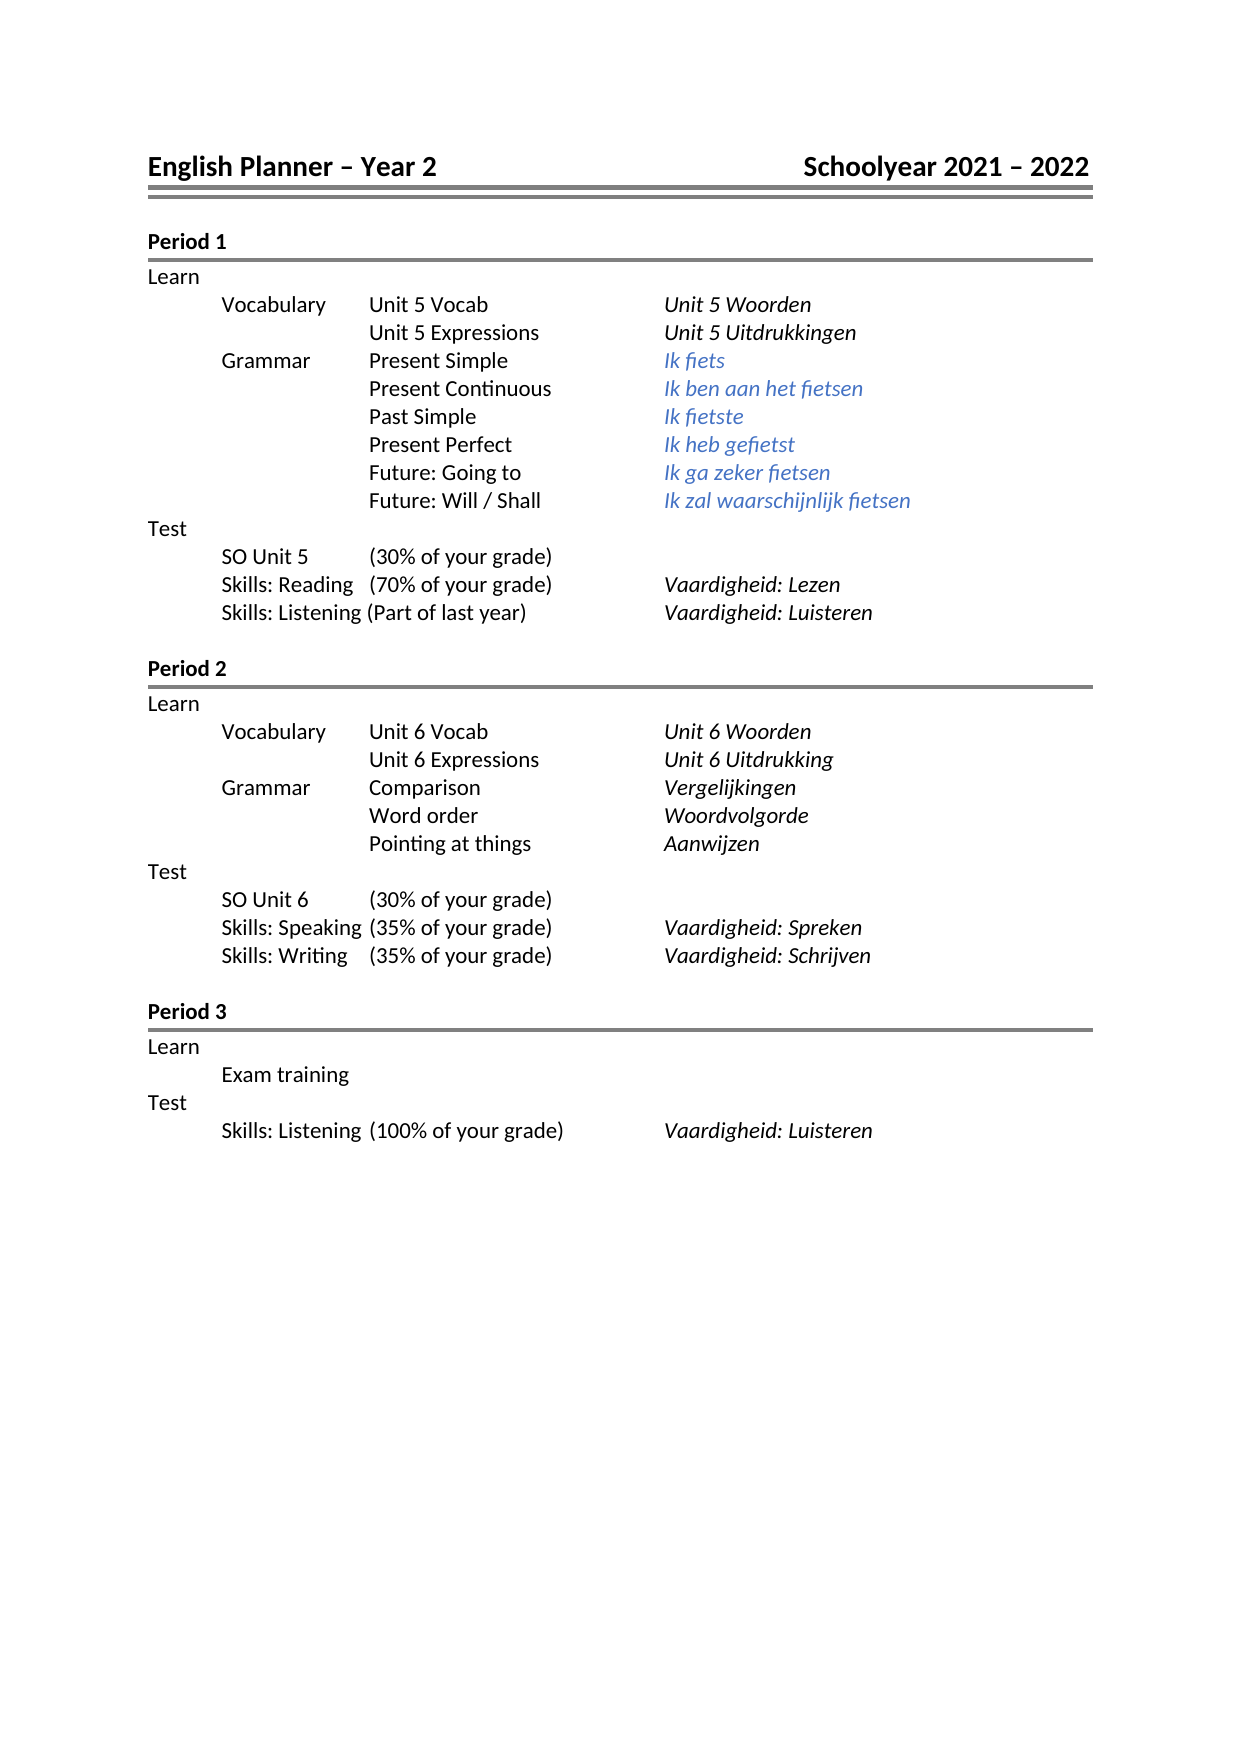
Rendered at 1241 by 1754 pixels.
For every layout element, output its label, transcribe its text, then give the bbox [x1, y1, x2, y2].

text Test [148, 514, 1093, 542]
text Pointing at things Aanwijzen [148, 829, 1093, 857]
text Skills: Listening (Part of last year) Vaardigheid: Luisteren [148, 598, 1093, 626]
text Unit 5 Expressions Unit 5 Uitdrukkingen [148, 318, 1093, 346]
text Past Simple Ik fietste [295, 402, 1093, 430]
text Grammar Present Simple Ik fiets [148, 346, 1093, 374]
text Grammar Comparison Vergelijkingen [148, 773, 1093, 801]
text Skills: Listening (100% of your grade) Vaardigheid: Luisteren [148, 1116, 1093, 1144]
text Skills: Writing (35% of your grade) Vaardigheid: Schrijven [148, 941, 1093, 969]
text SO Unit 5 (30% of your grade) [148, 542, 1093, 570]
text SO Unit 6 (30% of your grade) [148, 885, 1093, 913]
text Present Continuous Ik ben aan het fietsen [295, 374, 1093, 402]
text Period 1 [148, 227, 1093, 258]
text Period 2 [148, 654, 1093, 685]
text Exam training [148, 1060, 1093, 1088]
text Future: Will / Shall Ik zal waarschijnlijk fietsen [295, 486, 1093, 514]
text Unit 6 Expressions Unit 6 Uitdrukking [148, 745, 1093, 773]
text Vocabulary Unit 6 Vocab Unit 6 Woorden [148, 717, 1093, 745]
text Skills: Reading (70% of your grade) Vaardigheid: Lezen [148, 570, 1093, 598]
text Learn [148, 262, 1093, 290]
text Skills: Speaking (35% of your grade) Vaardigheid: Spreken [148, 913, 1093, 941]
text Word order Woordvolgorde [148, 801, 1093, 829]
text Vocabulary Unit 5 Vocab Unit 5 Woorden [148, 290, 1093, 318]
text Learn [148, 689, 1093, 717]
text Learn [148, 1032, 1093, 1060]
text Test [148, 857, 1093, 885]
text Period 3 [148, 997, 1093, 1028]
text Test [148, 1088, 1093, 1116]
text Present Perfect Ik heb gefietst [295, 430, 1093, 458]
text Future: Going to Ik ga zeker fietsen [295, 458, 1093, 486]
text English Planner – Year 2 Schoolyear 2021 – 2022 [148, 148, 1093, 185]
